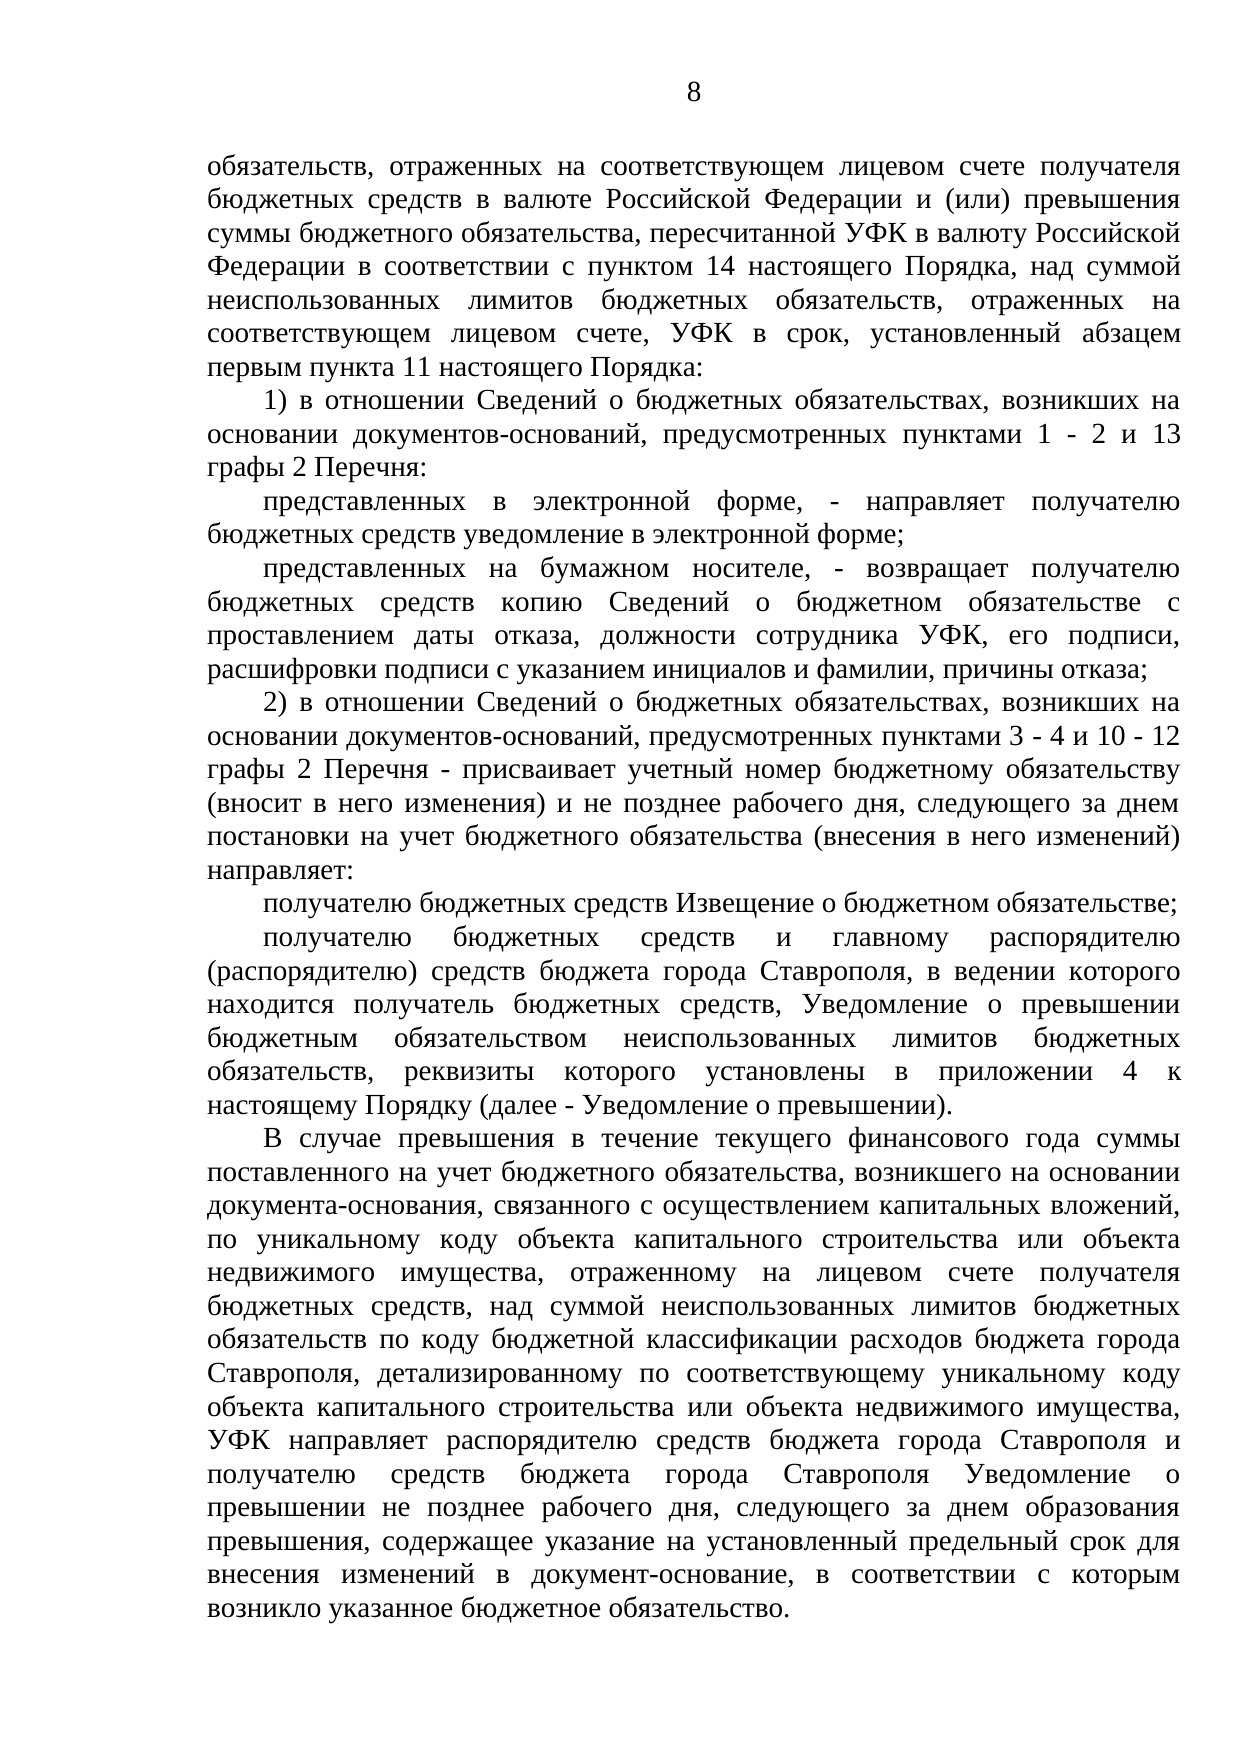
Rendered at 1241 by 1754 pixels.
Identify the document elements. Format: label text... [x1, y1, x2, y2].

text получателю бюджетных средств и главному распорядителю (распорядителю) средств бюджета города Ставрополя, в ведении которого находится получатель бюджетных средств, Уведомление о превышении бюджетным обязательством неиспользованных лимитов бюджетных обязательств, реквизиты которого установлены в приложении 4 к настоящему Порядку (далее - Уведомление о превышении). [207, 919, 1181, 1120]
text В случае превышения в течение текущего финансового года суммы поставленного на учет бюджетного обязательства, возникшего на основании документа-основания, связанного с осуществлением капитальных вложений, по уникальному коду объекта капитального строительства или объекта недвижимого имущества, отраженному на лицевом счете получателя бюджетных средств, над суммой неиспользованных лимитов бюджетных обязательств по коду бюджетной классификации расходов бюджета города Ставрополя, детализированному по соответствующему уникальному коду объекта капитального строительства или объекта недвижимого имущества, УФК направляет распорядителю средств бюджета города Ставрополя и получателю средств бюджета города Ставрополя Уведомление о превышении не позднее рабочего дня, следующего за днем образования превышения, содержащее указание на установленный предельный срок для внесения изменений в документ-основание, в соответствии с которым возникло указанное бюджетное обязательство. [207, 1120, 1181, 1623]
text представленных в электронной форме, - направляет получателю бюджетных средств уведомление в электронной форме; [207, 483, 1181, 550]
text 1) в отношении Сведений о бюджетных обязательствах, возникших на основании документов-оснований, предусмотренных пунктами 1 - 2 и 13 графы 2 Перечня: [207, 382, 1181, 483]
text 2) в отношении Сведений о бюджетных обязательствах, возникших на основании документов-оснований, предусмотренных пунктами 3 - 4 и 10 - 12 графы 2 Перечня - присваивает учетный номер бюджетному обязательству (вносит в него изменения) и не позднее рабочего дня, следующего за днем постановки на учет бюджетного обязательства (внесения в него изменений) направляет: [207, 684, 1181, 886]
text получателю бюджетных средств Извещение о бюджетном обязательстве; [207, 886, 1181, 919]
text представленных на бумажном носителе, - возвращает получателю бюджетных средств копию Сведений о бюджетном обязательстве с проставлением даты отказа, должности сотрудника УФК, его подписи, расшифровки подписи с указанием инициалов и фамилии, причины отказа; [207, 550, 1181, 684]
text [207, 148, 1181, 382]
